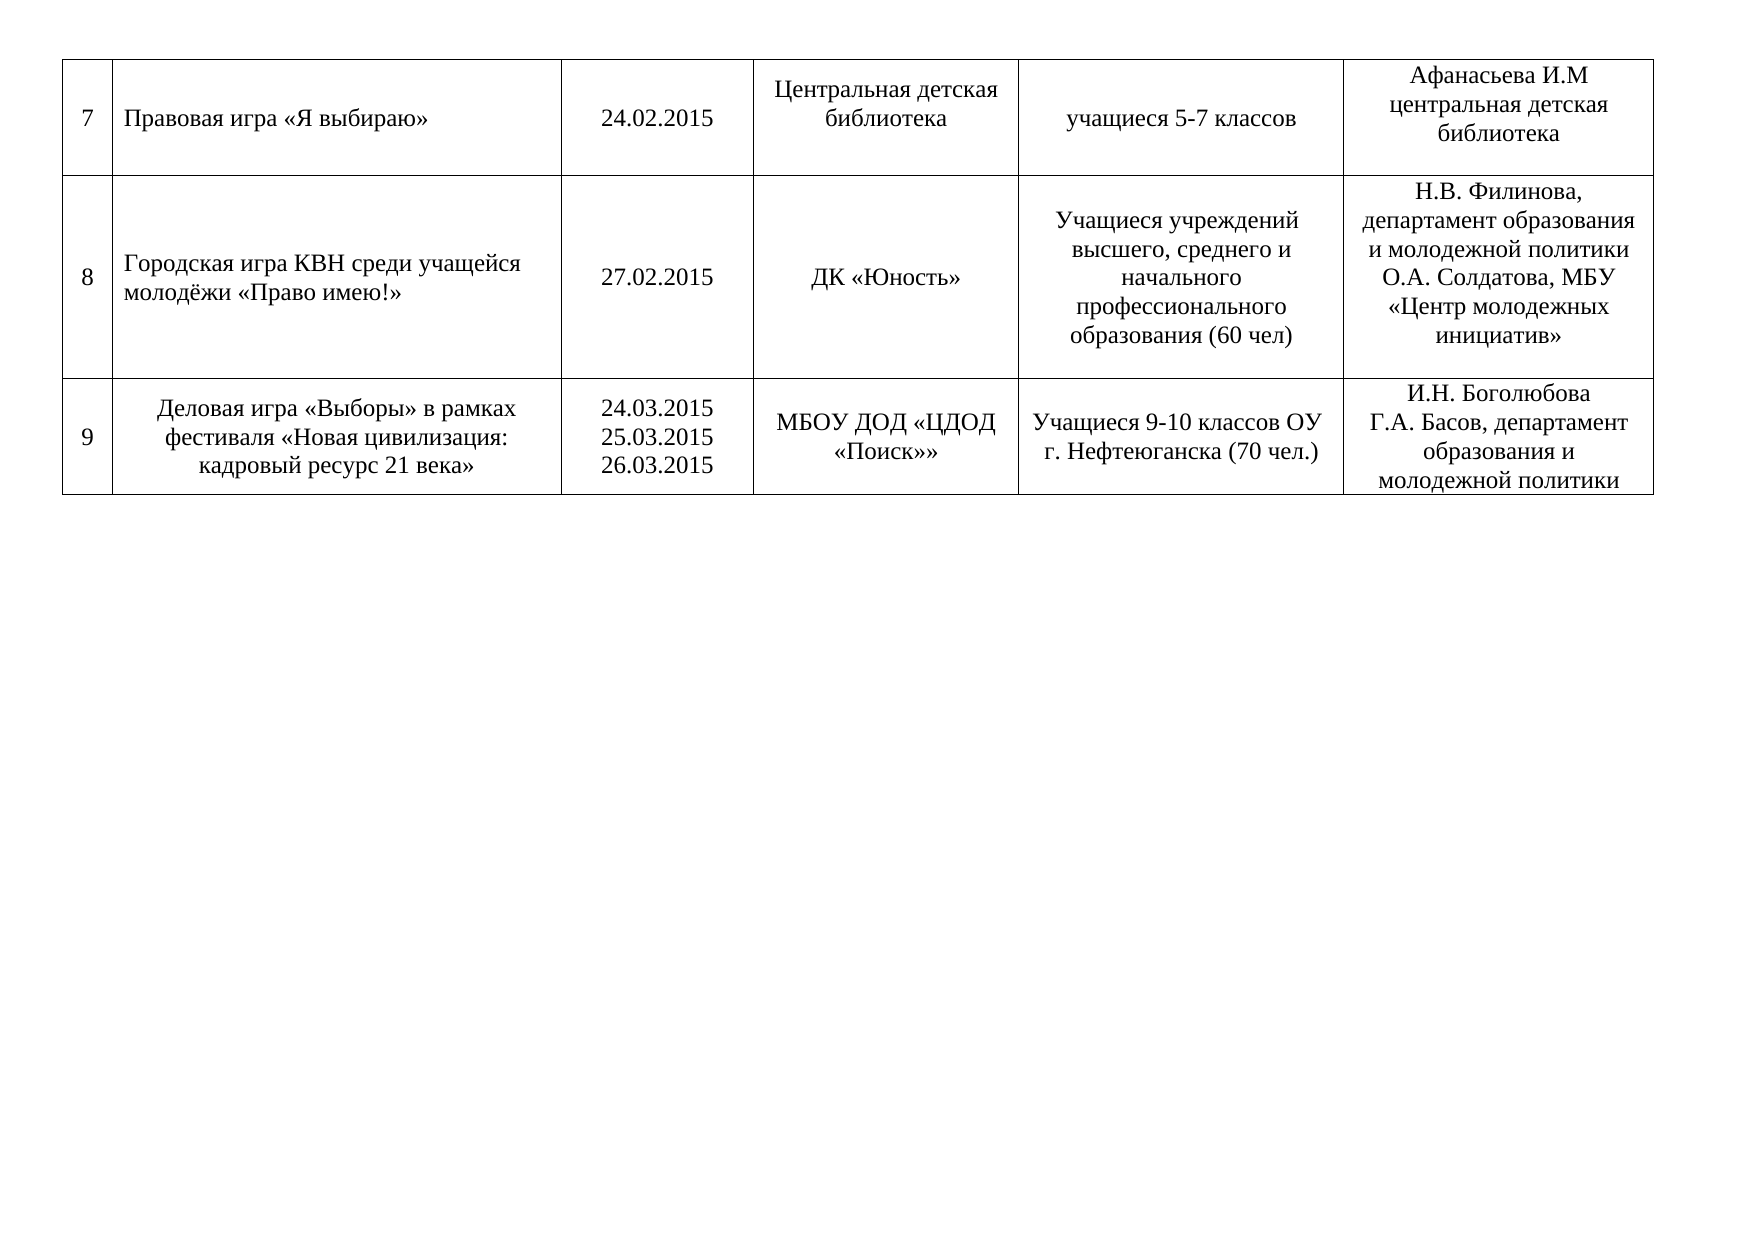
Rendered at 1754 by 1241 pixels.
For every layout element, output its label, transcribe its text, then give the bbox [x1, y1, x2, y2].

table_cell 24.03.2015 25.03.2015 26.03.2015 [562, 379, 753, 493]
table_cell Городская игра КВН среди учащейся молодёжи «Право имею!» [113, 176, 561, 377]
table_cell Деловая игра «Выборы» в рамках фестиваля «Новая цивилизация: кадровый ресурс 21 века» [113, 379, 561, 493]
table_cell И.Н. Боголюбова Г.А. Басов, департамент образования и молодежной политики [1344, 379, 1653, 493]
table_cell Учащиеся 9-10 классов ОУ г. Нефтеюганска (70 чел.) [1019, 379, 1343, 493]
table_cell ДК «Юность» [754, 176, 1018, 377]
table_cell Правовая игра «Я выбираю» [113, 60, 561, 175]
table_cell Центральная детская библиотека [754, 60, 1018, 175]
table_cell Учащиеся учреждений высшего, среднего и начального профессионального образования (60 чел) [1019, 176, 1343, 377]
table_cell учащиеся 5-7 классов [1019, 60, 1343, 175]
table_cell 8 [63, 176, 112, 377]
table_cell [1344, 176, 1653, 377]
table_cell 7 [63, 60, 112, 175]
table_cell 27.02.2015 [562, 176, 753, 377]
table_cell 24.02.2015 [562, 60, 753, 175]
table_cell Афанасьева И.М центральная детская библиотека [1344, 60, 1653, 175]
table_cell 9 [63, 379, 112, 493]
table_cell МБОУ ДОД «ЦДОД «Поиск»» [754, 379, 1018, 493]
